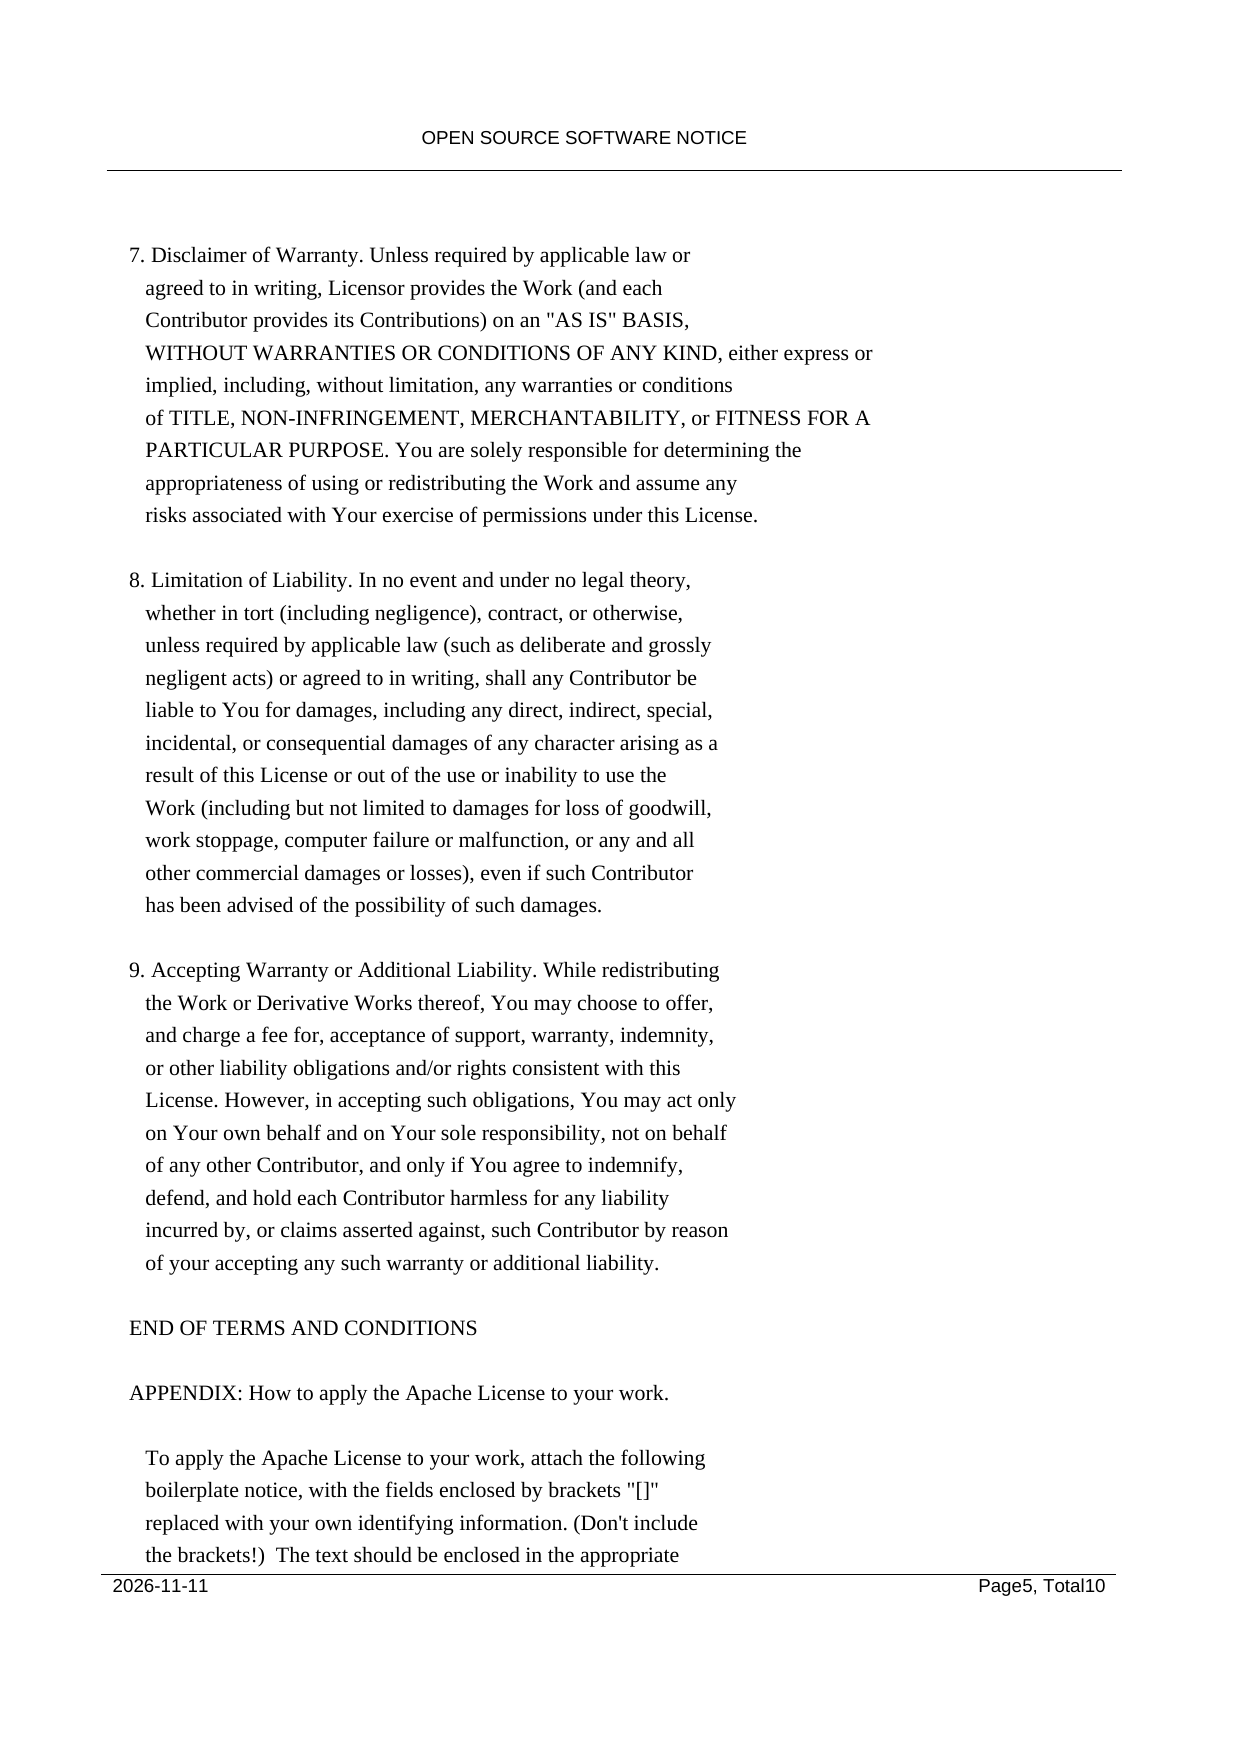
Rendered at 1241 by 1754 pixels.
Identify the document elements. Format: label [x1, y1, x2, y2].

text [112, 206, 1128, 1571]
